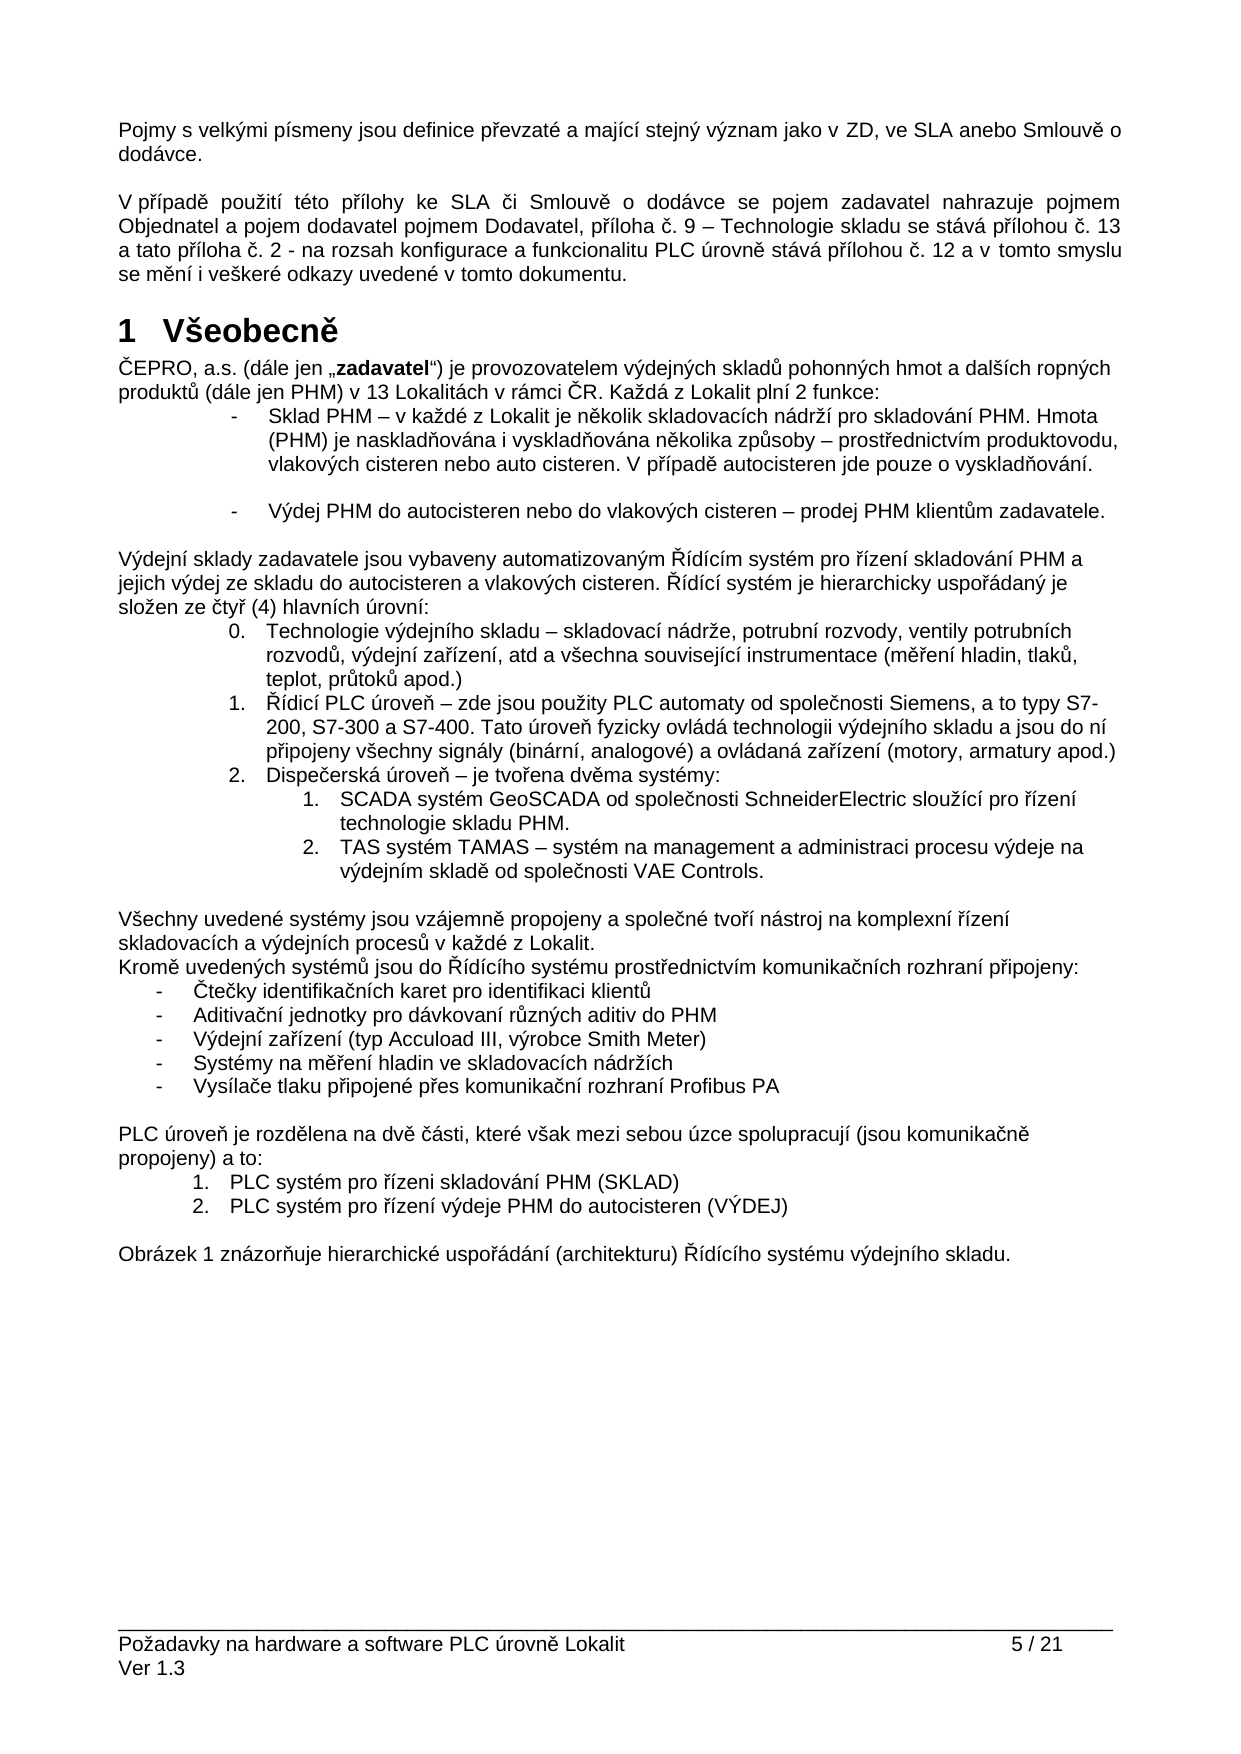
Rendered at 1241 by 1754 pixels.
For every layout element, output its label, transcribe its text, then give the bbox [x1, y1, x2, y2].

list Dispečerská úroveň – je tvořena dvěma systémy: [228, 763, 1122, 787]
list Aditivační jednotky pro dávkovaní různých aditiv do PHM [156, 1002, 1122, 1026]
list Výdejní zařízení (typ Accuload III, výrobce Smith Meter) [156, 1026, 1122, 1050]
text Všechny uvedené systémy jsou vzájemně propojeny a společné tvoří nástroj na komplexní řízení skladovacích a výdejních procesů v každé z Lokalit. [118, 907, 1122, 954]
list Vysílače tlaku připojené přes komunikační rozhraní Profibus PA [156, 1074, 1122, 1098]
subtitle Všeobecně [117, 311, 1122, 349]
text V případě použití této přílohy ke SLA či Smlouvě o dodávce se pojem zadavatel nahrazuje pojmem Objednatel a pojem dodavatel pojmem Dodavatel, příloha č. 9 – Technologie skladu se stává přílohou č. 13 a tato příloha č. 2 - na rozsah konfigurace a funkcionalitu PLC úrovně stává přílohou č. 12 a v tomto smyslu se mění i veškeré odkazy uvedené v tomto dokumentu. [118, 190, 1122, 286]
list Systémy na měření hladin ve skladovacích nádržích [156, 1050, 1122, 1074]
list PLC systém pro řízeni skladování PHM (SKLAD) [192, 1170, 1122, 1194]
text ČEPRO, a.s. (dále jen „zadavatel“) je provozovatelem výdejných skladů pohonných hmot a dalších ropných produktů (dále jen PHM) v 13 Lokalitách v rámci ČR. Každá z Lokalit plní 2 funkce: [118, 356, 1122, 403]
list Sklad PHM – v každé z Lokalit je několik skladovacích nádrží pro skladování PHM. Hmota (PHM) je naskladňována i vyskladňována několika způsoby – prostřednictvím produktovodu, vlakových cisteren nebo auto cisteren. V případě autocisteren jde pouze o vyskladňování. [231, 403, 1122, 475]
text Obrázek 1 znázorňuje hierarchické uspořádání (architekturu) Řídícího systému výdejního skladu. [118, 1242, 1122, 1266]
text Pojmy s velkými písmeny jsou definice převzaté a mající stejný význam jako v ZD, ve SLA anebo Smlouvě o dodávce. [118, 118, 1122, 166]
list Řídicí PLC úroveň – zde jsou použity PLC automaty od společnosti Siemens, a to typy S7-200, S7-300 a S7-400. Tato úroveň fyzicky ovládá technologii výdejního skladu a jsou do ní připojeny všechny signály (binární, analogové) a ovládaná zařízení (motory, armatury apod.) [228, 691, 1122, 763]
text PLC úroveň je rozdělena na dvě části, které však mezi sebou úzce spolupracují (jsou komunikačně propojeny) a to: [118, 1122, 1122, 1170]
list Technologie výdejního skladu – skladovací nádrže, potrubní rozvody, ventily potrubních rozvodů, výdejní zařízení, atd a všechna související instrumentace (měření hladin, tlaků, teplot, průtoků apod.) [228, 619, 1122, 691]
text Výdejní sklady zadavatele jsou vybaveny automatizovaným Řídícím systém pro řízení skladování PHM a jejich výdej ze skladu do autocisteren a vlakových cisteren. Řídící systém je hierarchicky uspořádaný je složen ze čtyř (4) hlavních úrovní: [118, 547, 1122, 619]
list Výdej PHM do autocisteren nebo do vlakových cisteren – prodej PHM klientům zadavatele. [231, 499, 1122, 523]
text Kromě uvedených systémů jsou do Řídícího systému prostřednictvím komunikačních rozhraní připojeny: [118, 954, 1122, 978]
list TAS systém TAMAS – systém na management a administraci procesu výdeje na výdejním skladě od společnosti VAE Controls. [302, 835, 1122, 883]
list Čtečky identifikačních karet pro identifikaci klientů [156, 978, 1122, 1002]
list PLC systém pro řízení výdeje PHM do autocisteren (VÝDEJ) [192, 1194, 1122, 1242]
list SCADA systém GeoSCADA od společnosti SchneiderElectric sloužící pro řízení technologie skladu PHM. [302, 787, 1122, 835]
